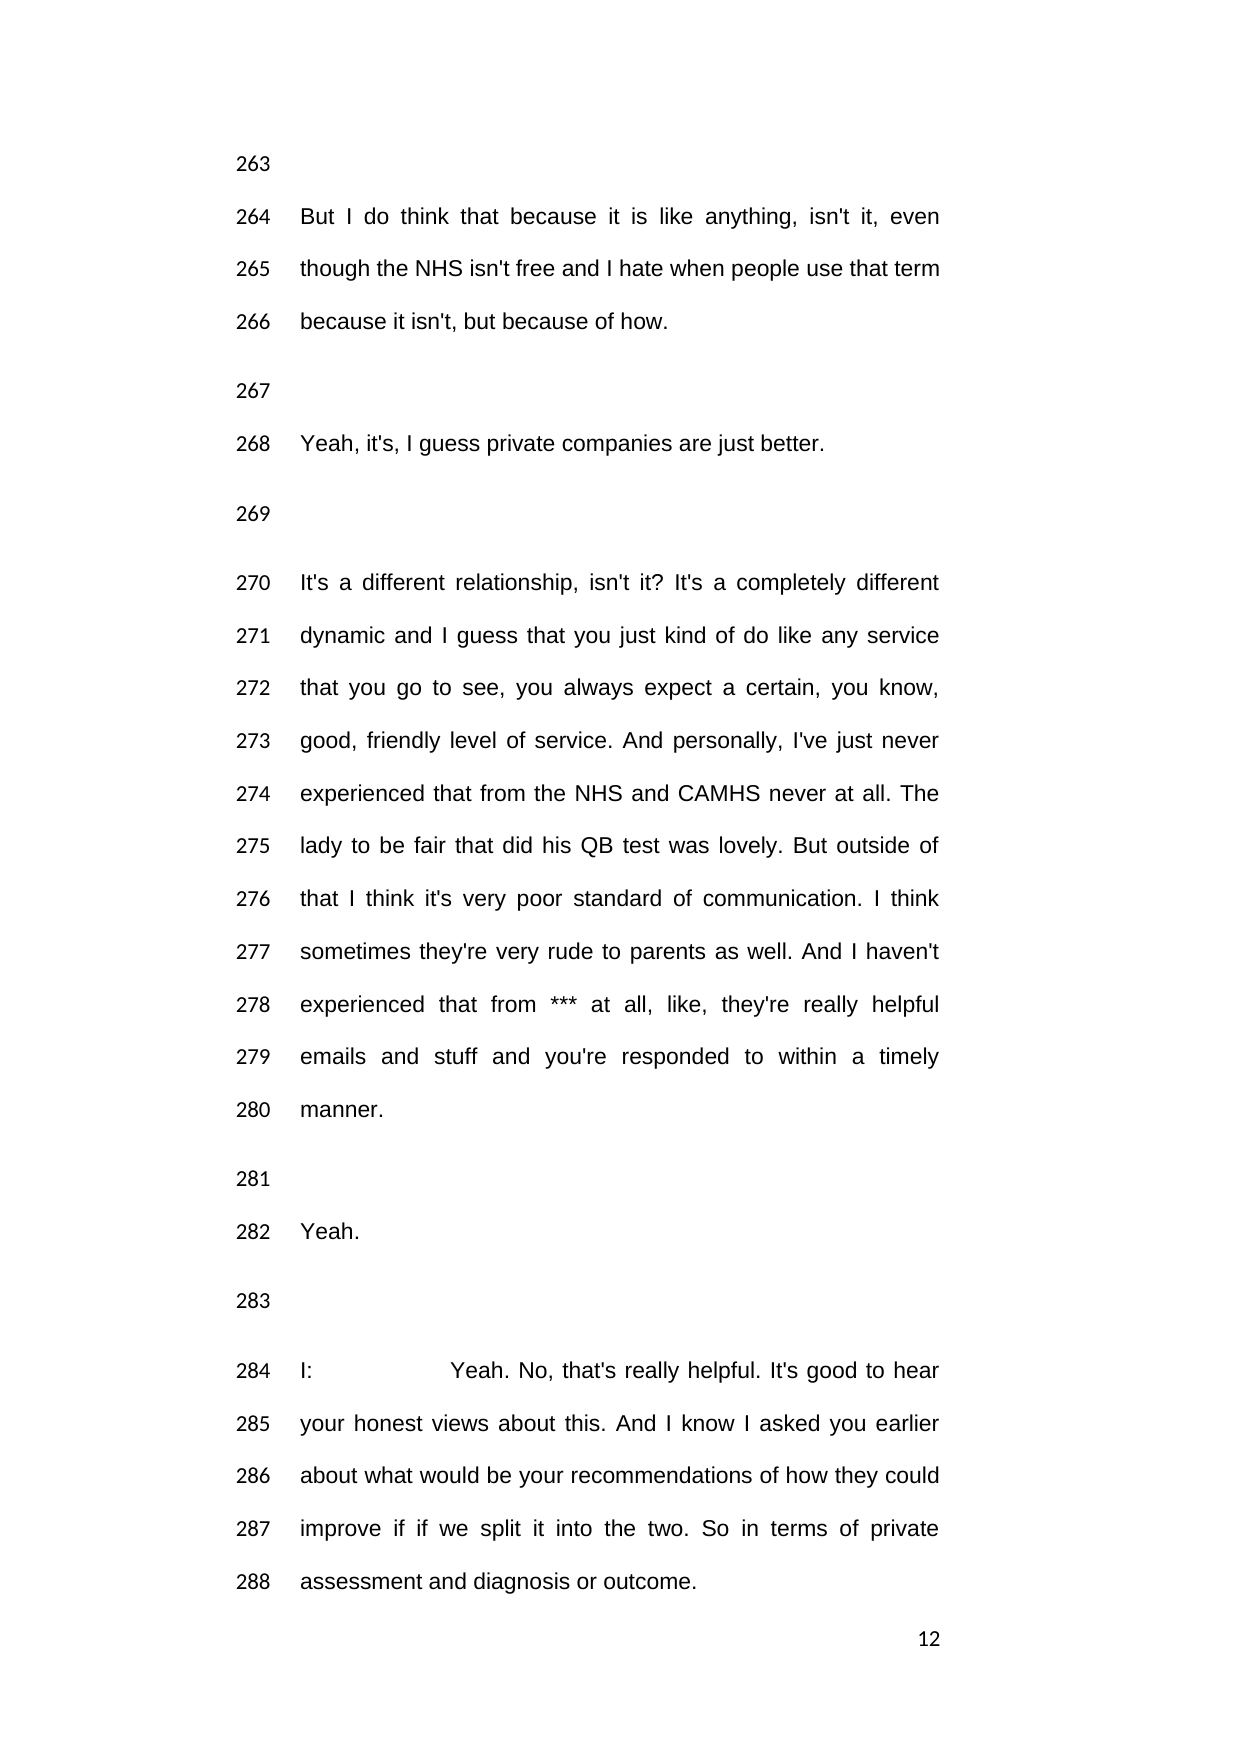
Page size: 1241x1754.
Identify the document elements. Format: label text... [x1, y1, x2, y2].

text Yeah, it's, I guess private companies are just better. [300, 377, 940, 457]
text It's a different relationship, isn't it? It's a completely different dynamic and I guess that you just kind of do like any service that you go to see, you always expect a certain, you know, good, friendly level of service. And personally, I've just never experienced that from the NHS and CAMHS never at all. The lady to be fair that did his QB test was lovely. But outside of that I think it's very poor standard of communication. I think sometimes they're very rude to parents as well. And I haven't experienced that from *** at all, like, they're really helpful emails and stuff and you're responded to within a timely manner. [300, 569, 940, 1122]
text Yeah. [300, 1165, 940, 1244]
text I: Yeah. No, that's really helpful. It's good to hear your honest views about this. And I know I asked you earlier about what would be your recommendations of how they could improve if if we split it into the two. So in terms of private assessment and diagnosis or outcome. [300, 1357, 940, 1594]
text But I do think that because it is like anything, isn't it, even though the NHS isn't free and I hate when people use that term because it isn't, but because of how. [300, 150, 940, 334]
